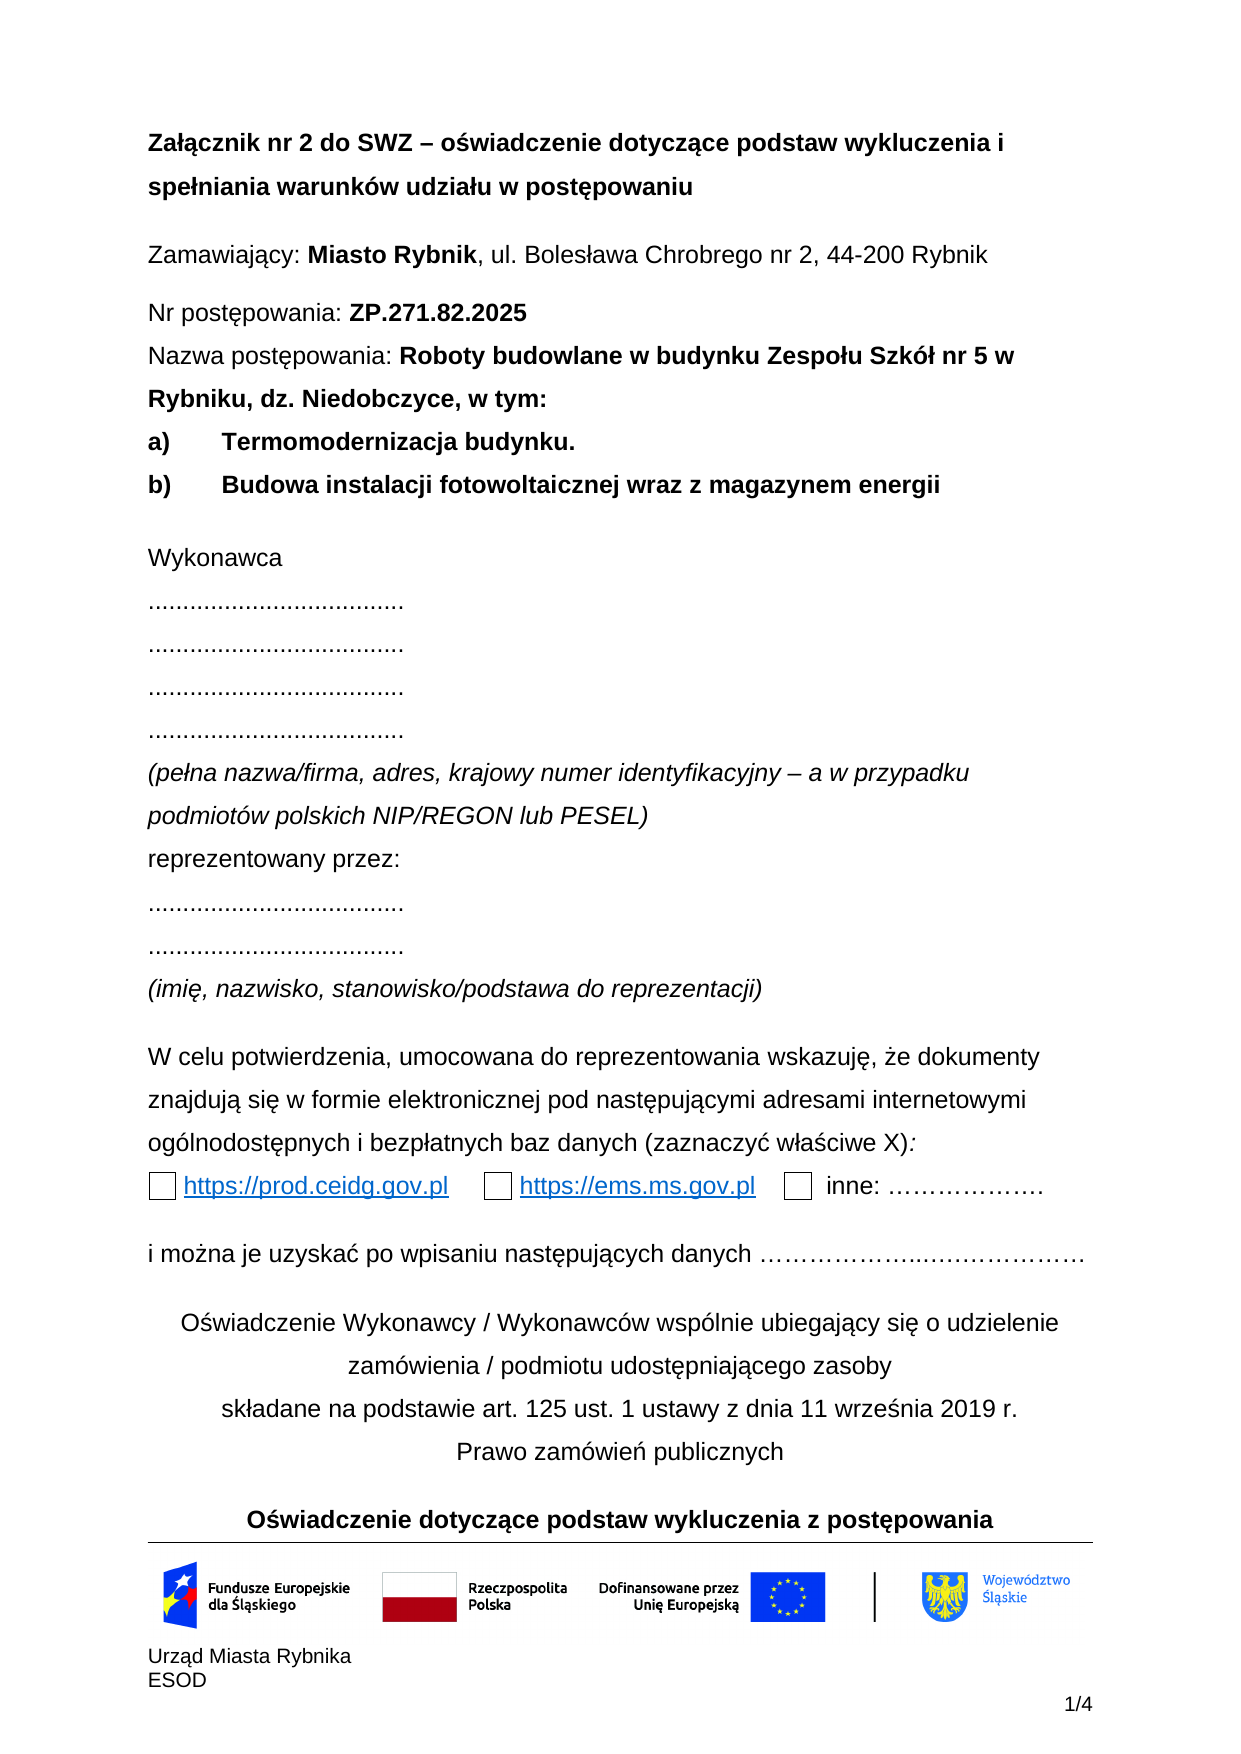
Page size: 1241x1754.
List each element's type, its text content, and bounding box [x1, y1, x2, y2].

text i można je uzyskać po wpisaniu następujących danych ………………...….…………… [148, 1239, 1090, 1268]
text https://prod.ceidg.gov.pl https://ems.ms.gov.pl inne: ………………. [148, 1171, 1090, 1200]
text ..................................... [148, 931, 1093, 959]
text Oświadczenie Wykonawcy / Wykonawców wspólnie ubiegający się o udzielenie zamówienia / podmiotu udostępniającego zasoby [148, 1307, 1093, 1379]
text (pełna nazwa/firma, adres, krajowy numer identyfikacyjny – a w przypadku podmiotów polskich NIP/REGON lub PESEL) [148, 758, 1093, 830]
text reprezentowany przez: [148, 844, 1093, 873]
text a) Termomodernizacja budynku. [148, 427, 1093, 456]
text b) Budowa instalacji fotowoltaicznej wraz z magazynem energii [148, 470, 1093, 499]
text Nazwa postępowania: Roboty budowlane w budynku Zespołu Szkół nr 5 w Rybniku, dz. Niedobczyce, w tym: [148, 341, 1093, 413]
text Oświadczenie dotyczące podstaw wykluczenia z postępowania [148, 1505, 1093, 1534]
text składane na podstawie art. 125 ust. 1 ustawy z dnia 11 września 2019 r. [148, 1394, 1093, 1422]
text (imię, nazwisko, stanowisko/podstawa do reprezentacji) [148, 974, 1093, 1002]
text Nr postępowania: ZP.271.82.2025 [148, 298, 1093, 326]
text Zamawiający: Miasto Rybnik, ul. Bolesława Chrobrego nr 2, 44-200 Rybnik [148, 240, 1093, 268]
text ..................................... [148, 672, 1093, 701]
text ..................................... [148, 586, 1093, 614]
text Prawo zamówień publicznych [148, 1437, 1093, 1466]
text ..................................... [148, 715, 1093, 744]
text W celu potwierdzenia, umocowana do reprezentowania wskazuję, że dokumenty znajdują się w formie elektronicznej pod następującymi adresami internetowymi ogólnodostępnych i bezpłatnych baz danych (zaznaczyć właściwe X): [148, 1042, 1093, 1157]
text ..................................... [148, 629, 1093, 657]
picture [147, 1545, 1085, 1645]
text Wykonawca [148, 542, 1093, 571]
subtitle Załącznik nr 2 do SWZ – oświadczenie dotyczące podstaw wykluczenia i spełniania warunków udziału w postępowaniu [148, 128, 1093, 200]
text ..................................... [148, 887, 1093, 916]
